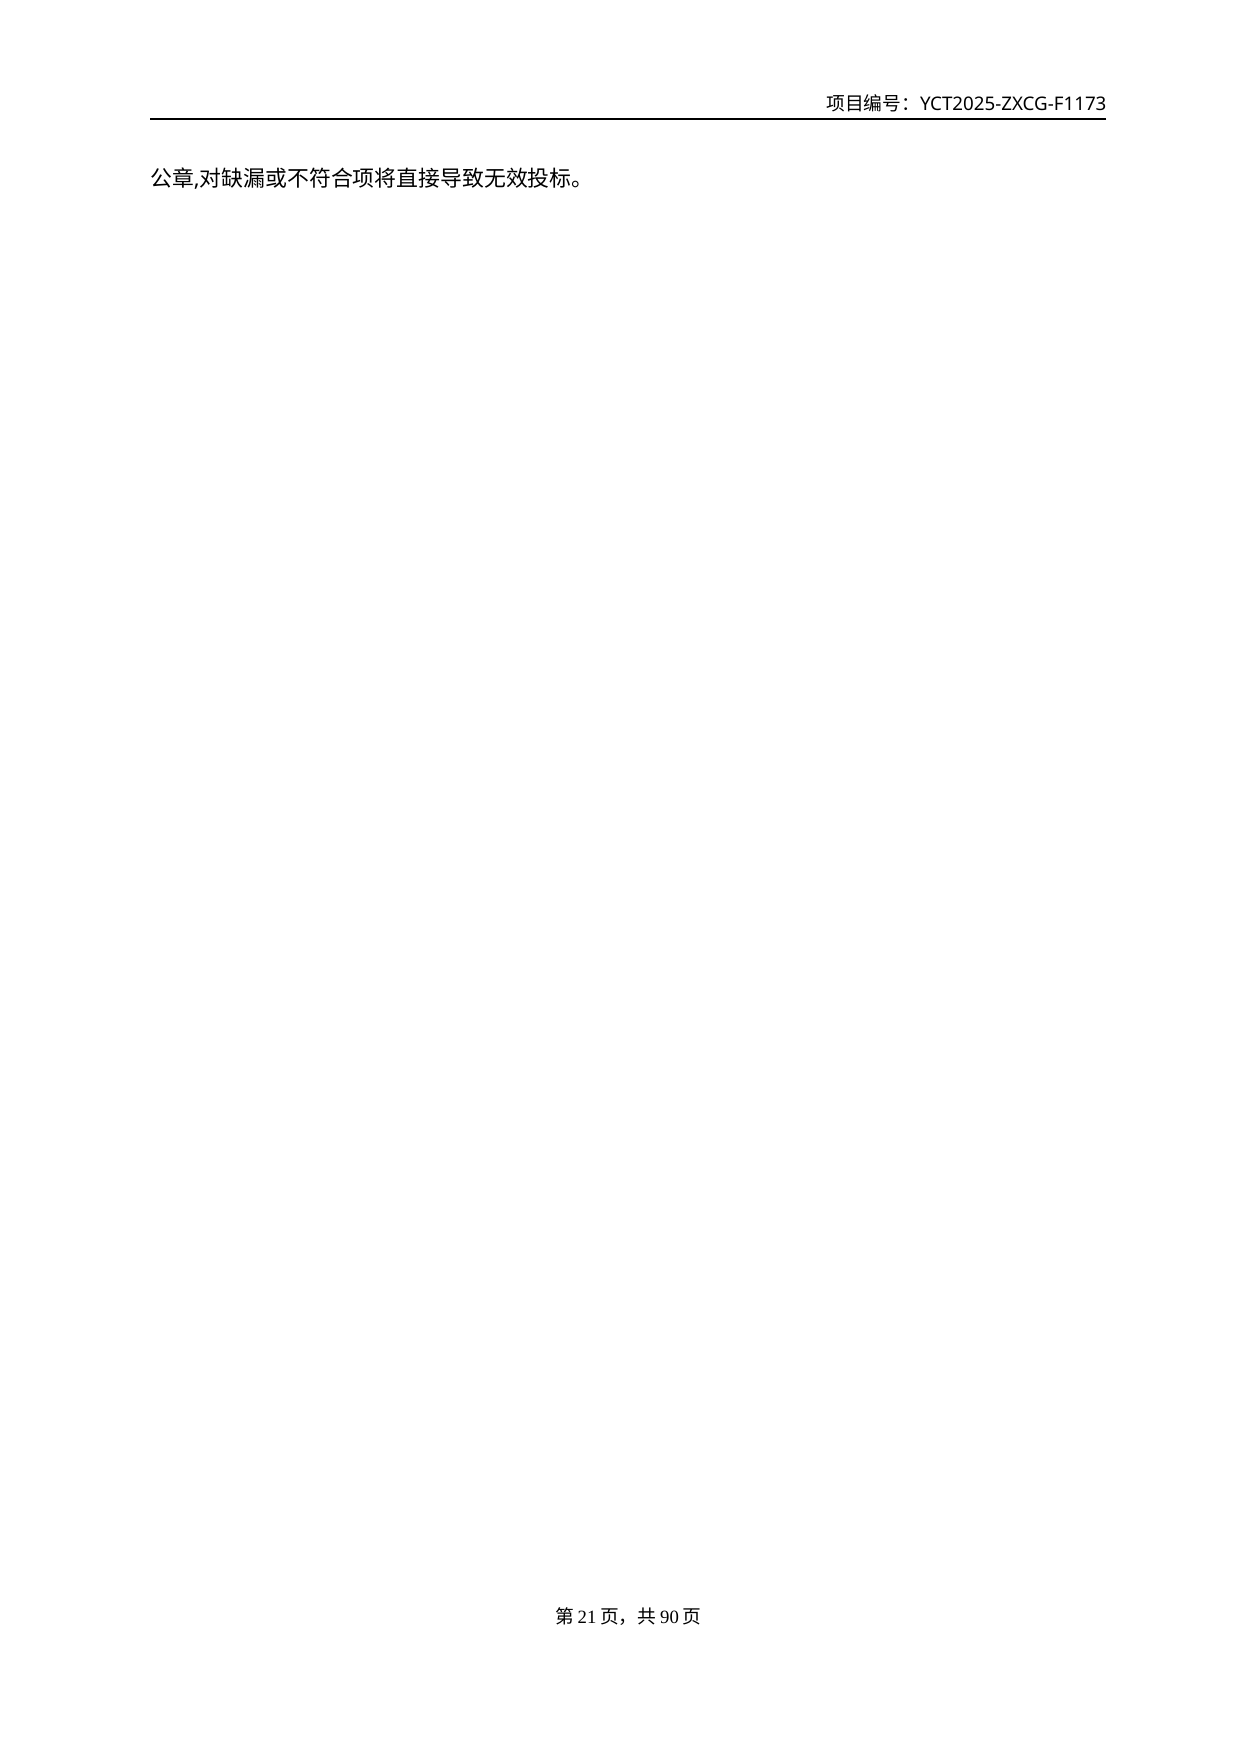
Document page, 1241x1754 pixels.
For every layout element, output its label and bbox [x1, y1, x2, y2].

text [150, 161, 1106, 193]
